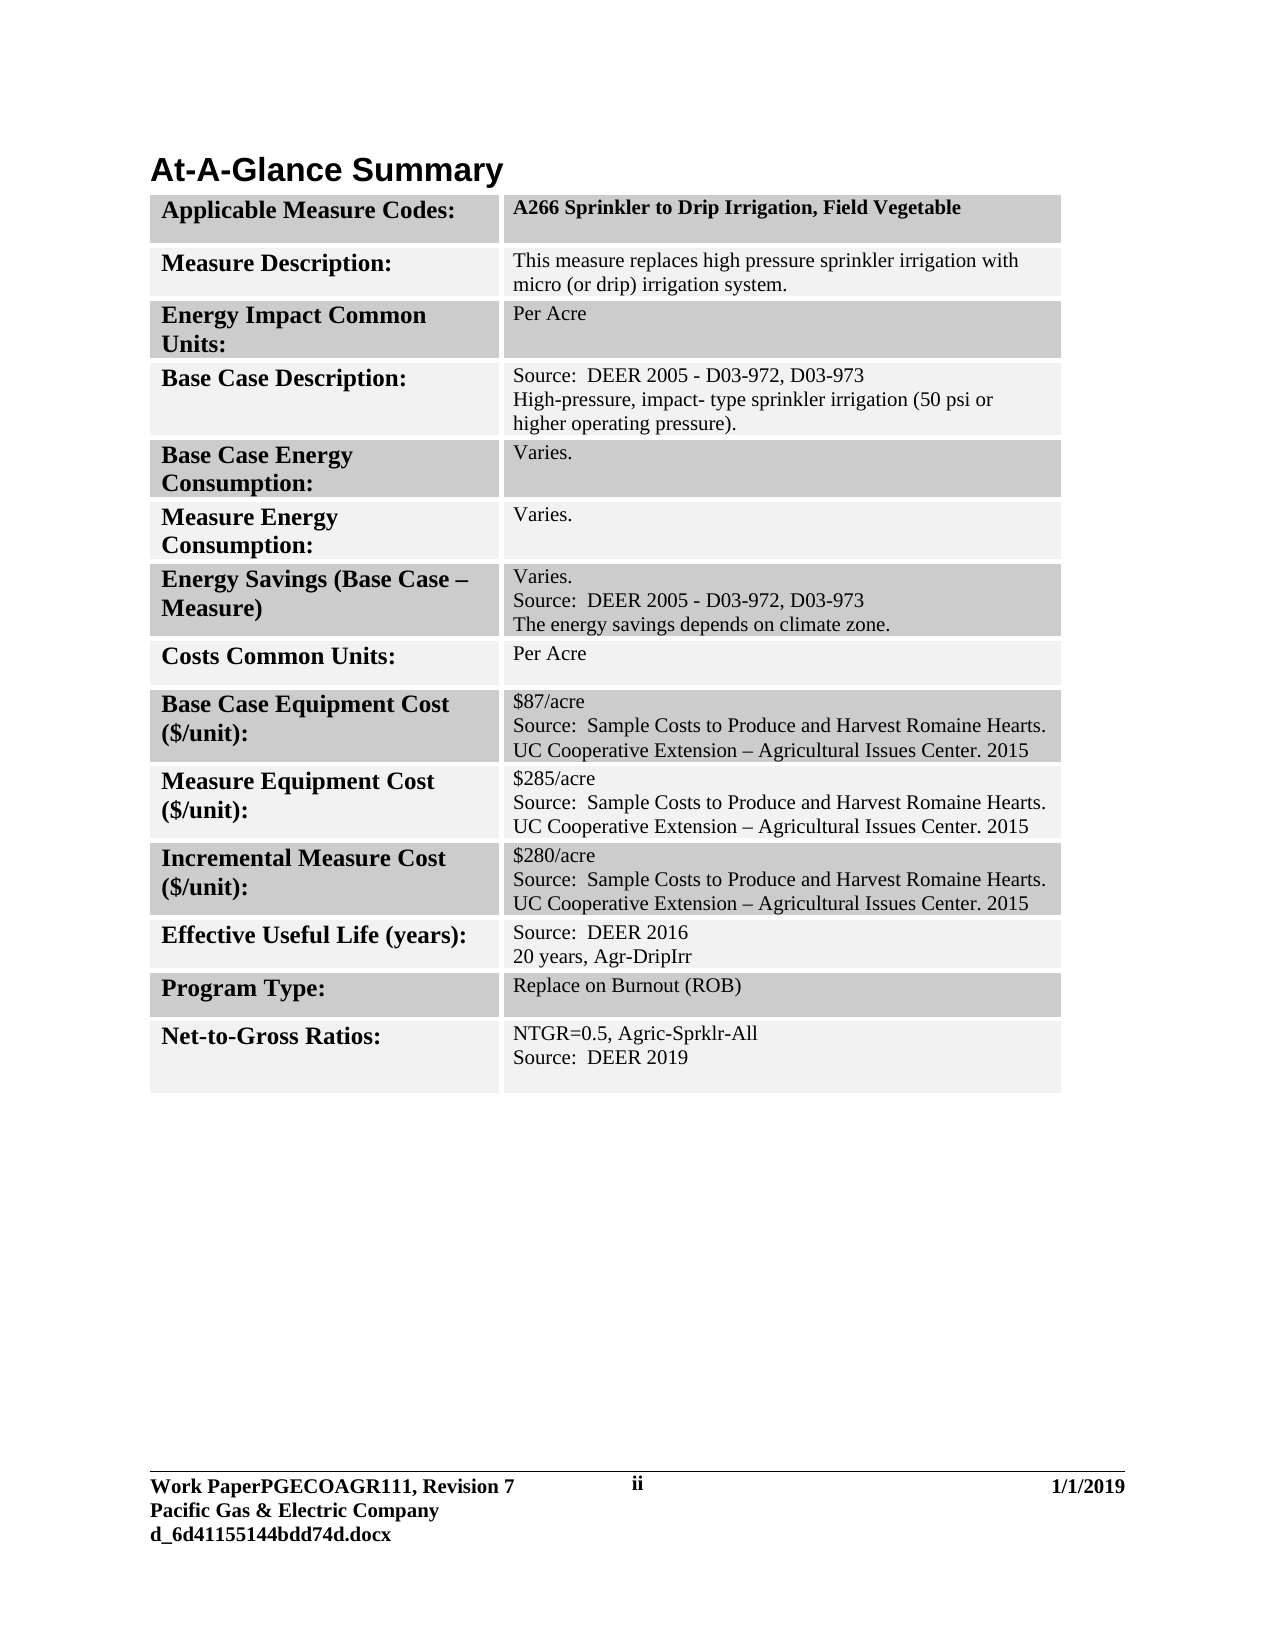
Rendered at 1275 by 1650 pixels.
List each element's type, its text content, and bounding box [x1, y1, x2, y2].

table_cell Source: DEER 2016 20 years, Agr-DripIrr [504, 920, 1061, 968]
table_cell Energy Impact Common Units: [150, 301, 499, 358]
table_cell $87/acre Source: Sample Costs to Produce and Harvest Romaine Hearts. UC Cooperative Extension – Agricultural Issues Center. 2015 [504, 690, 1061, 762]
table_cell This measure replaces high pressure sprinkler irrigation with micro (or drip) irrigation system. [504, 248, 1061, 296]
table_cell Program Type: [150, 973, 499, 1017]
table_cell Net-to-Gross Ratios: [150, 1021, 499, 1093]
table_cell Varies. [504, 502, 1061, 559]
table_cell $280/acre Source: Sample Costs to Produce and Harvest Romaine Hearts. UC Cooperative Extension – Agricultural Issues Center. 2015 [504, 843, 1061, 915]
table_cell Measure Description: [150, 248, 499, 296]
table_cell Costs Common Units: [150, 641, 499, 685]
table_header A266 Sprinkler to Drip Irrigation, Field Vegetable [504, 195, 1061, 243]
table_cell Source: DEER 2005 - D03-972, D03-973 High-pressure, impact- type sprinkler irrigation (50 psi or higher operating pressure). [504, 363, 1061, 435]
table_cell Energy Savings (Base Case – Measure) [150, 564, 499, 636]
table_header Applicable Measure Codes: [150, 195, 499, 243]
table_cell Varies. [504, 440, 1061, 497]
table_cell Replace on Burnout (ROB) [504, 973, 1061, 1017]
table_cell Base Case Equipment Cost ($/unit): [150, 690, 499, 762]
table_cell $285/acre Source: Sample Costs to Produce and Harvest Romaine Hearts. UC Cooperative Extension – Agricultural Issues Center. 2015 [504, 766, 1061, 838]
table_cell Measure Equipment Cost ($/unit): [150, 766, 499, 838]
subtitle At-A-Glance Summary [150, 150, 1125, 188]
table_cell Measure Energy Consumption: [150, 502, 499, 559]
table_cell Incremental Measure Cost ($/unit): [150, 843, 499, 915]
table_cell Per Acre [504, 301, 1061, 358]
table_cell Effective Useful Life (years): [150, 920, 499, 968]
table_cell Varies. Source: DEER 2005 - D03-972, D03-973 The energy savings depends on climate zone. [504, 564, 1061, 636]
table_cell Per Acre [504, 641, 1061, 685]
table_cell NTGR=0.5, Agric-Sprklr-All Source: DEER 2019 [504, 1021, 1061, 1093]
table_cell Base Case Description: [150, 363, 499, 435]
table_cell Base Case Energy Consumption: [150, 440, 499, 497]
